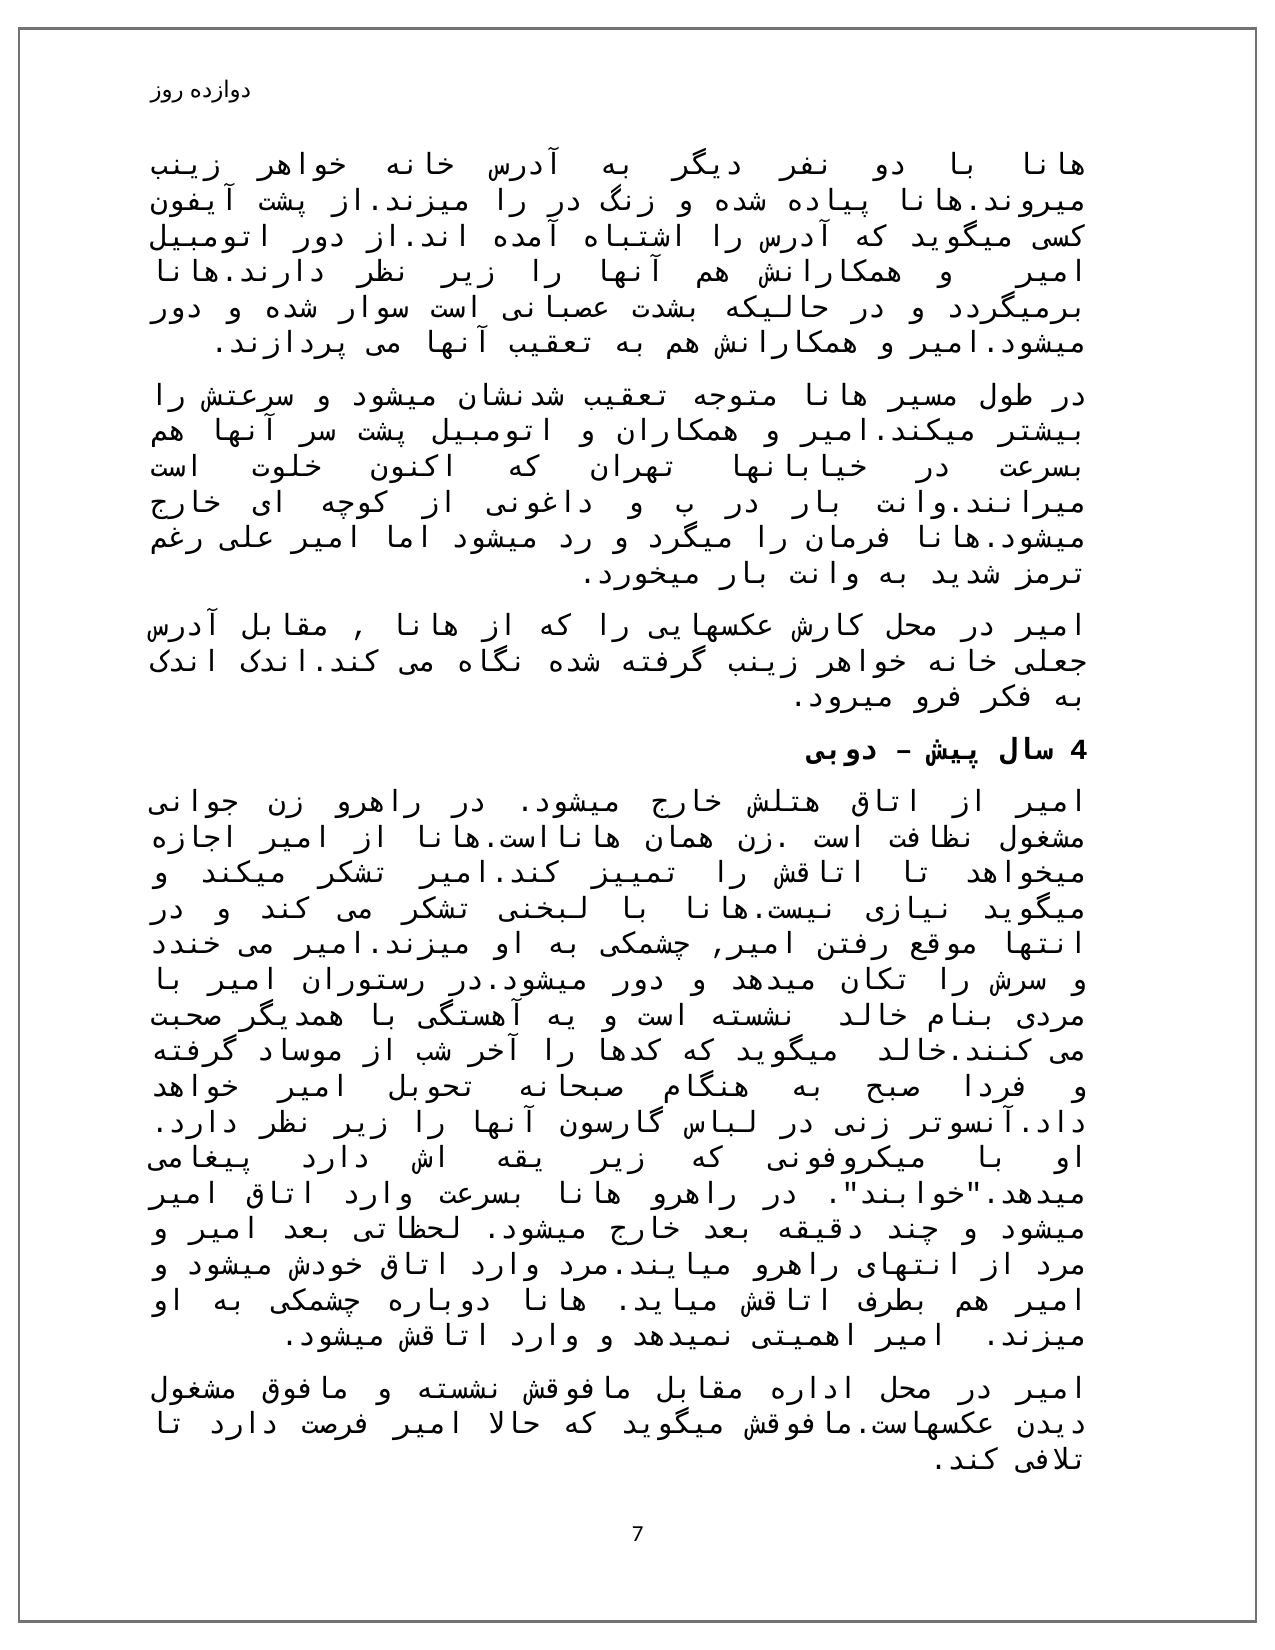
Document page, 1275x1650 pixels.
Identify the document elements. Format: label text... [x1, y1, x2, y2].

text امیر در محل کارش عکسهایی را که از هانا , مقابل آدرس جعلی خانه خواهر زینب گرفته شده نگاه می کند.اندک اندک به فکر فرو میرود. [150, 611, 1087, 716]
text هانا با دو نفر دیگر به آدرس خانه خواهر زینب میروند.هانا پیاده شده و زنگ در را میزند.از پشت آیفون کسی میگوید که آدرس را اشتباه آمده اند.از دور اتومبیل امیر و همکارانش هم آنها را زیر نظر دارند.هانا برمیگردد و در حالیکه بشدت عصبانی است سوار شده و دور میشود.امیر و همکارانش هم به تعقیب آنها می پردازند. [150, 150, 1087, 362]
text امیر از اتاق هتلش خارج میشود. در راهرو زن جوانی مشغول نظافت است .زن همان هانااست.هانا از امیر اجازه میخواهد تا اتاقش را تمییز کند.امیر تشکر میکند و میگوید نیازی نیست.هانا با لبخنی تشکر می کند و در انتها موقع رفتن امیر, چشمکی به او میزند.امیر می خندد و سرش را تکان میدهد و دور میشود.در رستوران امیر با مردی بنام خالد نشسته است و یه آهستگی با همدیگر صحبت می کنند.خالد میگوید که کدها را آخر شب از موساد گرفته و فردا صبح به هنگام صبحانه تحوبل امیر خواهد داد.آنسوتر زنی در لباس گارسون آنها را زیر نظر دارد. او با میکروفونی که زیر یقه اش دارد پیغامی میدهد."خوابند". در راهرو هانا بسرعت وارد اتاق امیر میشود و چند دقیقه بعد خارج میشود. لحظاتی بعد امیر و مرد از انتهای راهرو میایند.مرد وارد اتاق خودش میشود و امیر هم بطرف اتاقش میاید. هانا دوباره چشمکی به او میزند. امیر اهمیتی نمیدهد و وارد اتاقش میشود. [150, 787, 1087, 1354]
text 4 سال پیش – دوبی [150, 735, 1087, 768]
text در طول مسیر هانا متوجه تعقیب شدنشان میشود و سرعتش را بیشتر میکند.امیر و همکاران و اتومبیل پشت سر آنها هم بسرعت در خیابانها تهران که اکنون خلوت است میرانند.وانت بار در ب و داغونی از کوچه ای خارج میشود.هانا فرمان را میگرد و رد میشود اما امیر علی رغم ترمز شدید به وانت بار میخورد. [150, 381, 1087, 592]
text امیر در محل اداره مقابل مافوقش نشسته و مافوق مشغول دیدن عکسهاست.مافوقش میگوید که حالا امیر فرصت دارد تا تلافی کند. [150, 1374, 1087, 1478]
